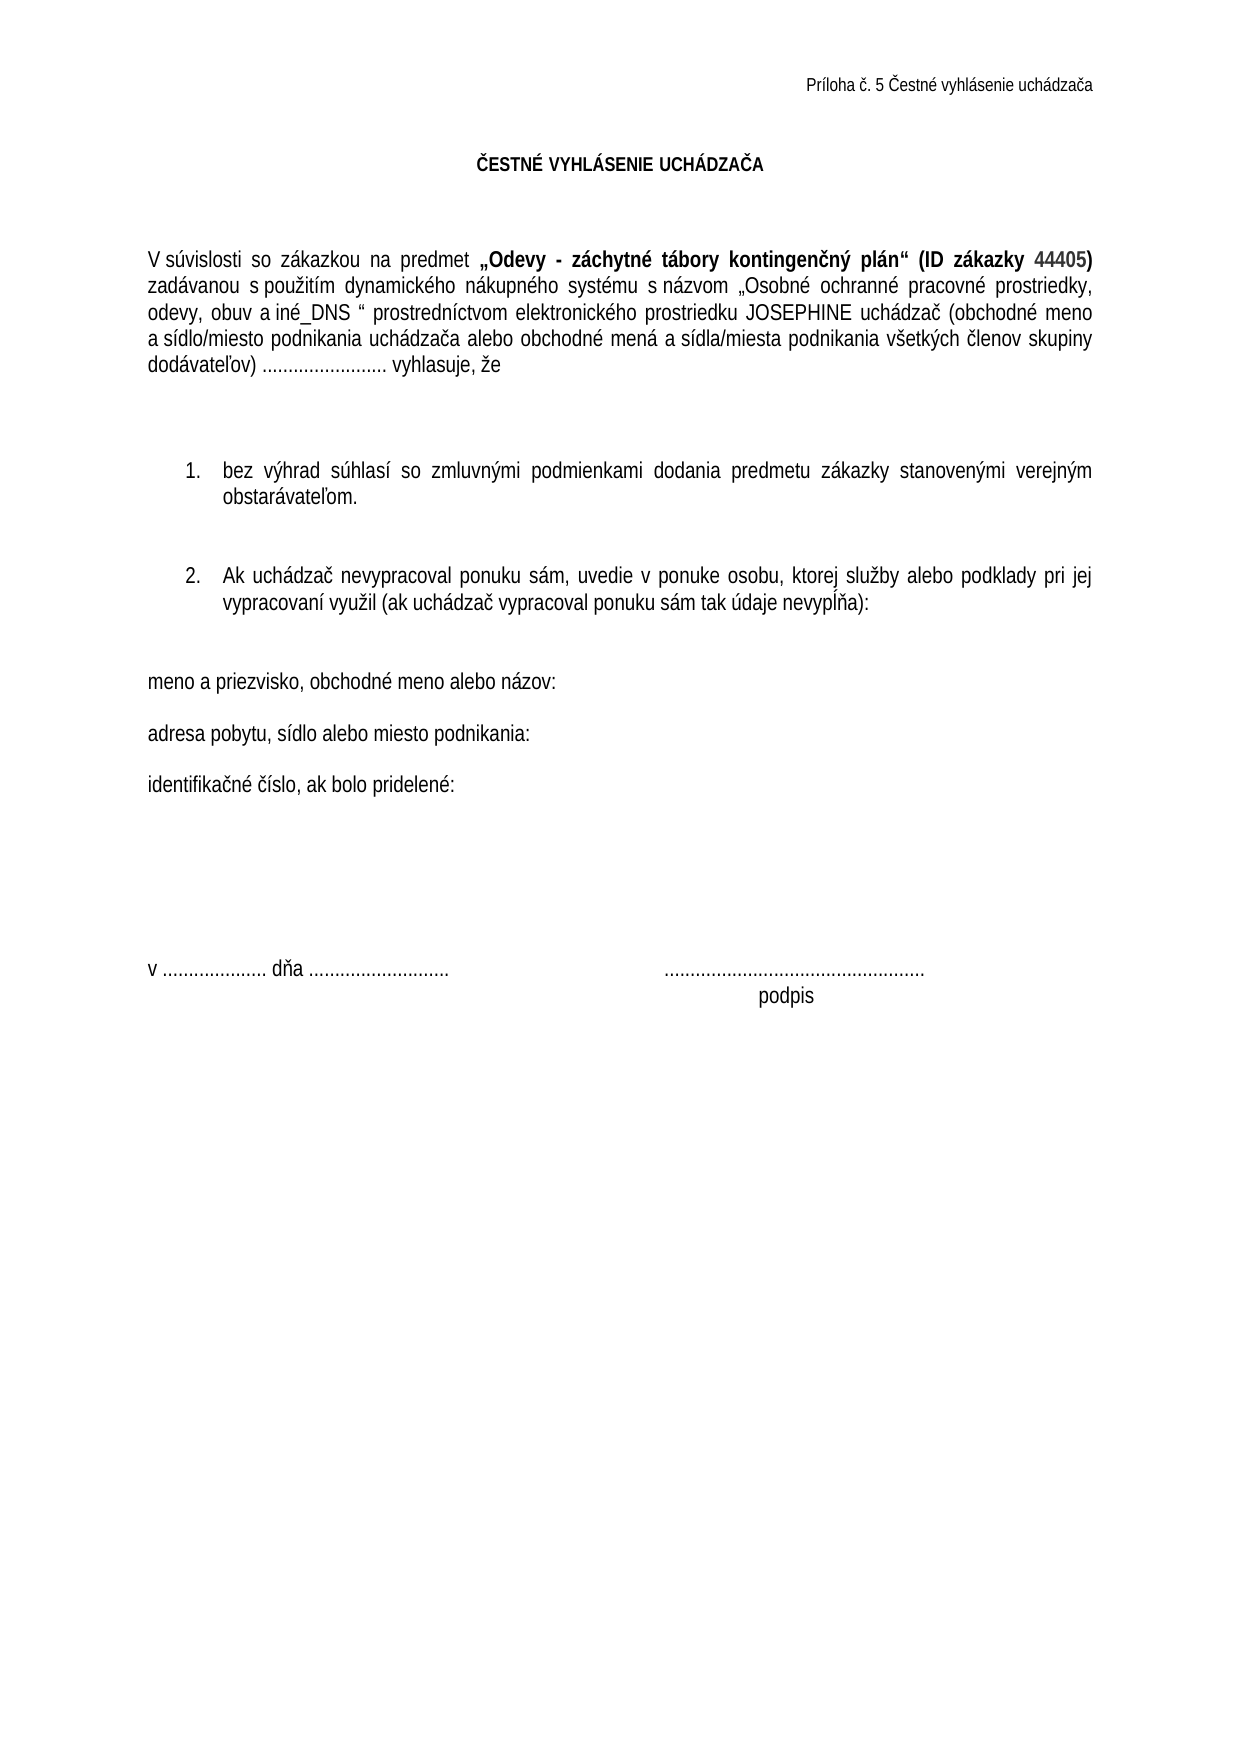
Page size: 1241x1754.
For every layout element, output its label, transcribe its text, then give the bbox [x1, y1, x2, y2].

text v .................... dňa ........................... .................................................. [148, 955, 1093, 982]
list bez výhrad súhlasí so zmluvnými podmienkami dodania predmetu zákazky stanovenými verejným obstarávateľom. [185, 457, 1093, 509]
subtitle čestné vyhlásenie uchádzača [148, 148, 1093, 176]
text adresa pobytu, sídlo alebo miesto podnikania: [148, 720, 1093, 747]
text podpis [148, 982, 1093, 1008]
text identifikačné číslo, ak bolo pridelené: [148, 771, 1093, 797]
text V súvislosti so zákazkou na predmet „Odevy - záchytné tábory kontingenčný plán“ (ID zákazky 44405) zadávanou s použitím dynamického nákupného systému s názvom „Osobné ochranné pracovné prostriedky, odevy, obuv a iné_DNS “ prostredníctvom elektronického prostriedku JOSEPHINE uchádzač (obchodné meno a sídlo/miesto podnikania uchádzača alebo obchodné mená a sídla/miesta podnikania všetkých členov skupiny dodávateľov) ........................ vyhlasuje, že [148, 246, 1093, 378]
list Ak uchádzač nevypracoval ponuku sám, uvedie v ponuke osobu, ktorej služby alebo podklady pri jej vypracovaní využil (ak uchádzač vypracoval ponuku sám tak údaje nevypĺňa): [185, 562, 1093, 615]
text meno a priezvisko, obchodné meno alebo názov: [148, 668, 1093, 694]
